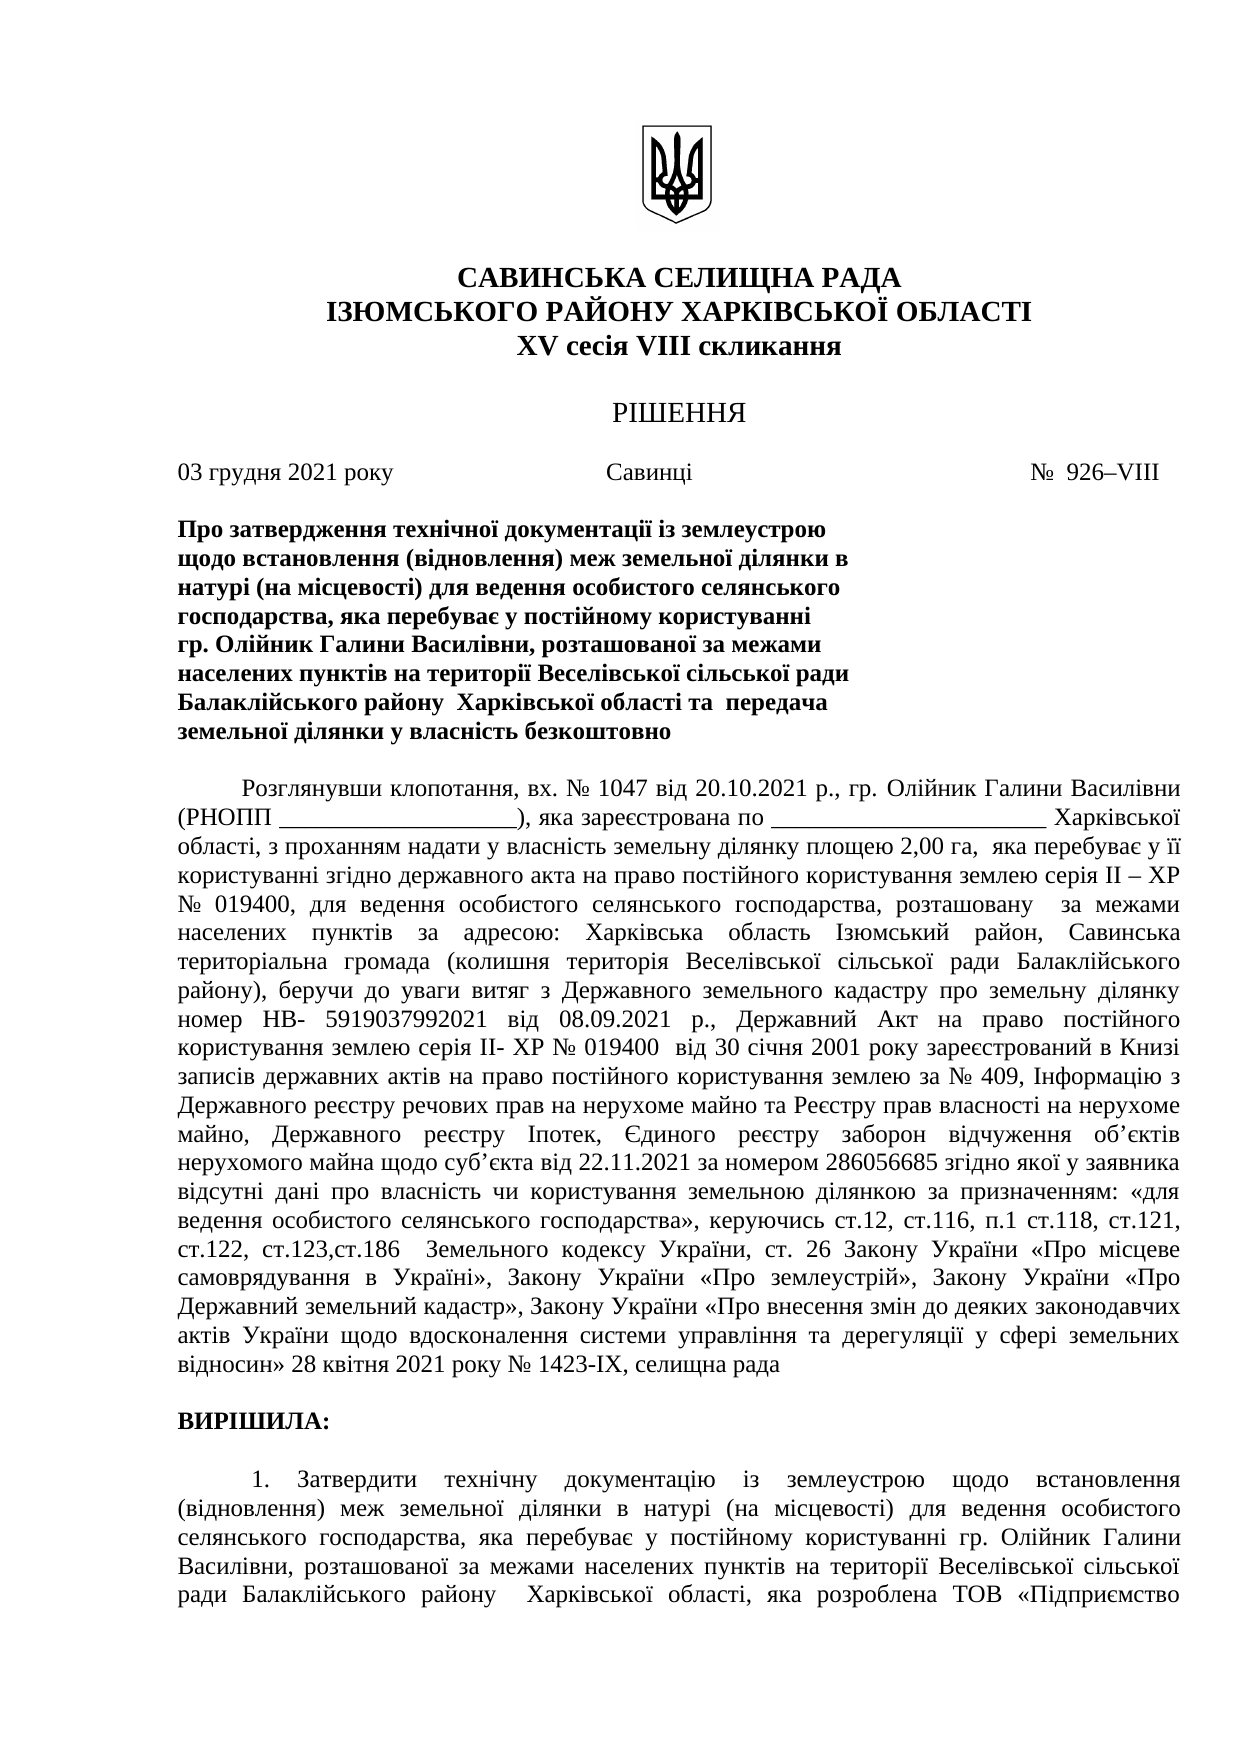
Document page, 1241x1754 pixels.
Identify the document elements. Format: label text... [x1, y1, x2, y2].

text ХV сесія VІІІ скликання [177, 328, 1181, 361]
text ВИРІШИЛА: [177, 1406, 1181, 1435]
text населених пунктів на території Веселівської сільської ради [177, 658, 1181, 687]
text САВИНСЬКА СЕЛИЩНА РАДА [177, 261, 1181, 294]
text щодо встановлення (відновлення) меж земельної ділянки в [177, 543, 1181, 572]
text 03 грудня 2021 року Савинці № 926–VIІІ [177, 457, 1200, 486]
text ІЗЮМСЬКОГО РАЙОНУ ХАРКІВСЬКОЇ ОБЛАСТІ [177, 294, 1181, 328]
text гр. Олійник Галини Василівни, розташованої за межами [177, 629, 1181, 658]
text земельної ділянки у власність безкоштовно [177, 716, 1181, 744]
text господарства, яка перебуває у постійному користуванні [177, 601, 1181, 629]
text РІШЕННЯ [177, 395, 1181, 428]
text Про затвердження технічної документації із землеустрою [177, 514, 1181, 543]
text Балаклійського району Харківської області та передача [177, 687, 1181, 716]
text Розглянувши клопотання, вх. № 1047 від 20.10.2021 р., гр. Олійник Галини Василівни (РНОПП ___________________), яка зареєстрована по ______________________ Харківської області, з проханням надати у власність земельну ділянку площею 2,00 га, яка перебуває у її користуванні згідно державного акта на право постійного користування землею серія ІІ – ХР № 019400, для ведення особистого селянського господарства, розташовану за межами населених пунктів за адресою: Харківська область Ізюмський район, Савинська територіальна громада (колишня територія Веселівської сільської ради Балаклійського району), беручи до уваги витяг з Державного земельного кадастру про земельну ділянку номер НВ- 5919037992021 від 08.09.2021 р., Державний Акт на право постійного користування землею серія ІІ- ХР № 019400 від 30 січня 2001 року зареєстрований в Книзі записів державних актів на право постійного користування землею за № 409, Інформацію з Державного реєстру речових прав на нерухоме майно та Реєстру прав власності на нерухоме майно, Державного реєстру Іпотек, Єдиного реєстру заборон відчуження об’єктів нерухомого майна щодо суб’єкта від 22.11.2021 за номером 286056685 згідно якої у заявника відсутні дані про власність чи користування земельною ділянкою за призначенням: «для ведення особистого селянського господарства», керуючись ст.12, ст.116, п.1 ст.118, ст.121, ст.122, ст.123,ст.186 Земельного кодексу України, ст. 26 Закону України «Про місцеве самоврядування в Україні», Закону України «Про землеустрій», Закону України «Про Державний земельний кадастр», Закону України «Про внесення змін до деяких законодавчих актів України щодо вдосконалення системи управління та дерегуляції у сфері земельних відносин» 28 квітня 2021 року № 1423-IX, селищна рада [177, 773, 1181, 1378]
text натурі (на місцевості) для ведення особистого селянського [177, 572, 1181, 601]
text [177, 1464, 1181, 1608]
